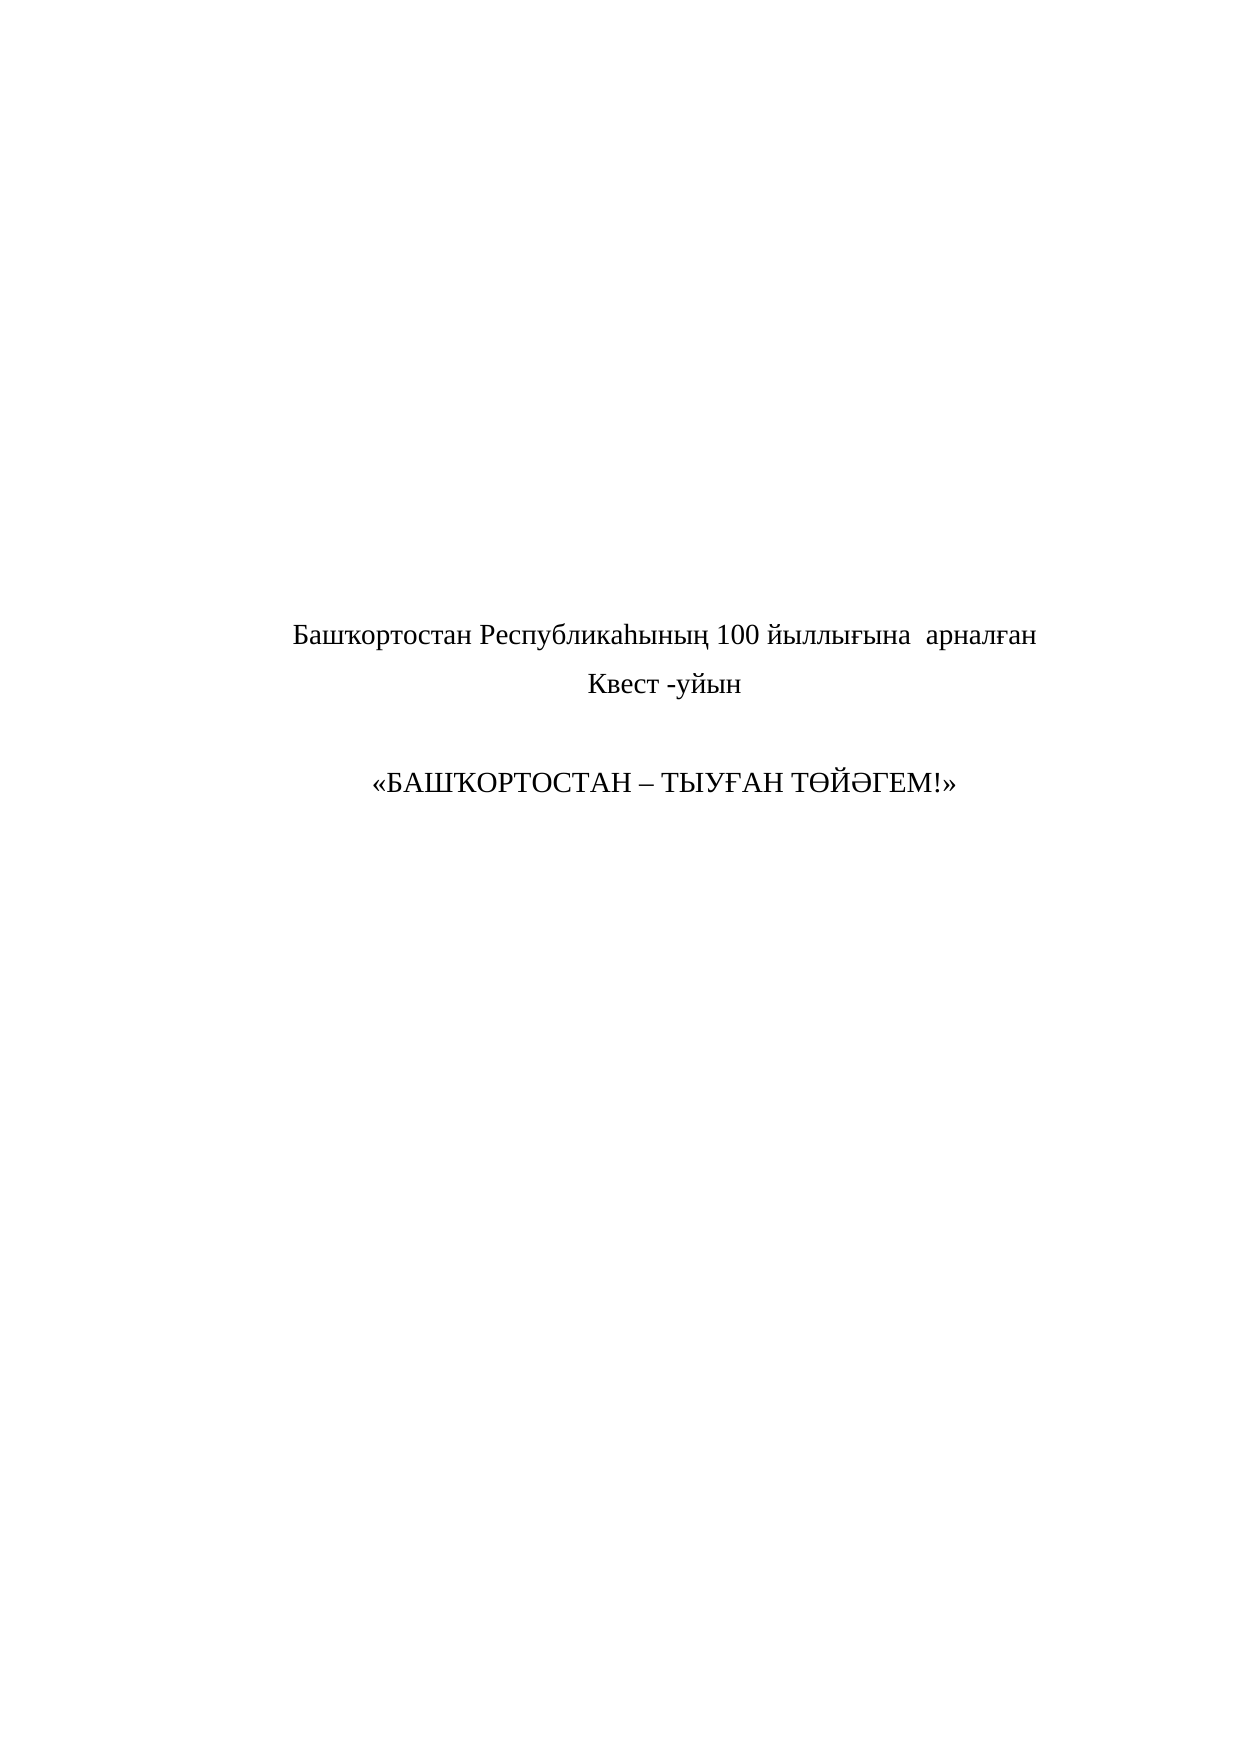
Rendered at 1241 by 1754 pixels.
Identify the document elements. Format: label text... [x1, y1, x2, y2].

text Башҡортостан Республикаһының 100 йыллығына арналған [177, 617, 1152, 651]
text «БАШҠОРТОСТАН – ТЫУҒАН ТӨЙӘГЕМ!» [177, 765, 1152, 798]
text Квест -уйын [177, 666, 1152, 700]
